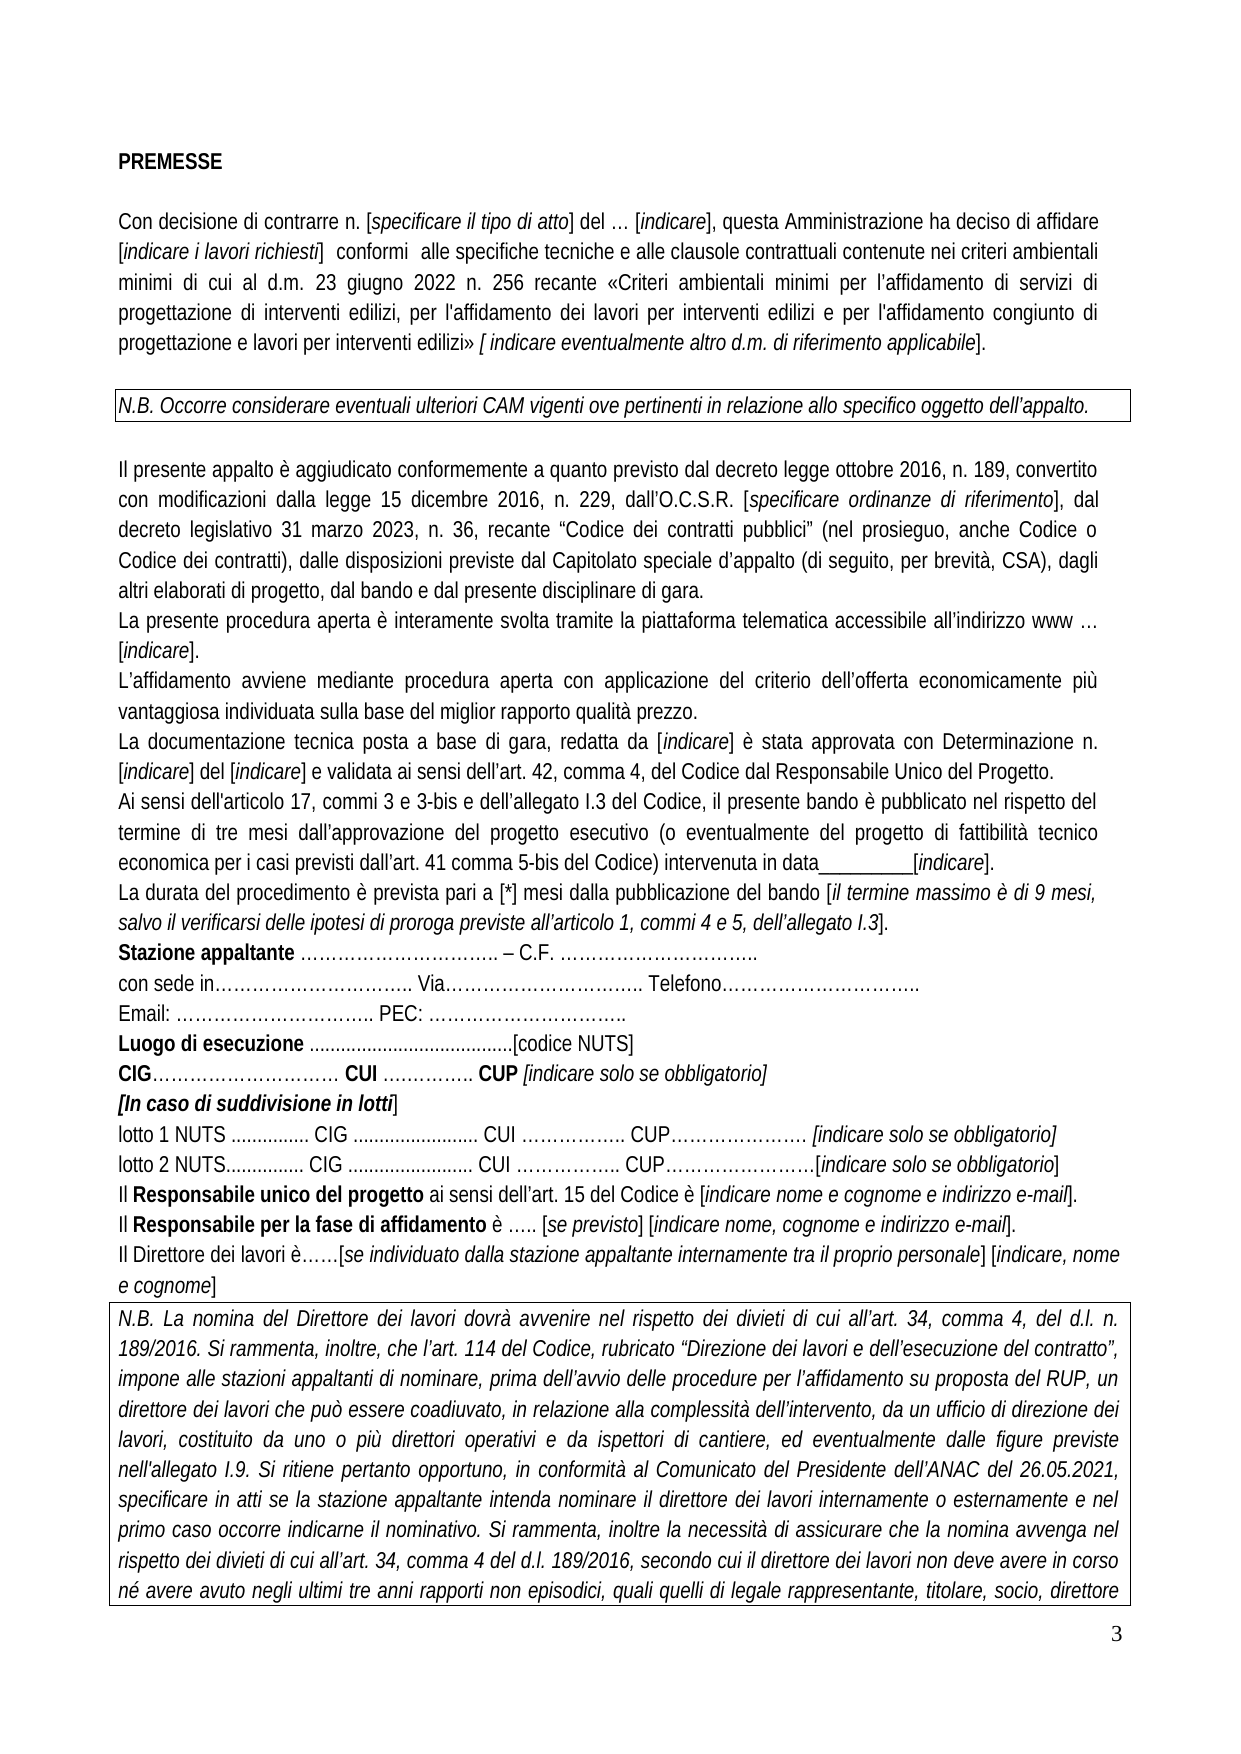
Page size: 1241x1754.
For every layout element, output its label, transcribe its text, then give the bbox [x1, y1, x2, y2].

text Email: ………………………….. PEC: ………………………….. [118, 1000, 1122, 1026]
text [110, 1303, 1130, 1605]
text Il Responsabile unico del progetto ai sensi dell’art. 15 del Codice è [indicare nome e cognome e indirizzo e-mail]. [118, 1181, 1122, 1207]
text lotto 2 NUTS............... CIG ........................ CUI …………….. CUP……………………[indicare solo se obbligatorio] [118, 1151, 1122, 1177]
text La durata del procedimento è prevista pari a [*] mesi dalla pubblicazione del bando [il termine massimo è di 9 mesi, salvo il verificarsi delle ipotesi di proroga previste all’articolo 1, commi 4 e 5, dell’allegato I.3]. [118, 879, 1099, 935]
text PREMESSE [118, 148, 1122, 174]
text L’affidamento avviene mediante procedura aperta con applicazione del criterio dell’offerta economicamente più vantaggiosa individuata sulla base del miglior rapporto qualità prezzo. [118, 667, 1099, 724]
text Con decisione di contrarre n. [specificare il tipo di atto] del … [indicare], questa Amministrazione ha deciso di affidare [indicare i lavori richiesti] conformi alle specifiche tecniche e alle clausole contrattuali contenute nei criteri ambientali minimi di cui al d.m. 23 giugno 2022 n. 256 recante «Criteri ambientali minimi per l’affidamento di servizi di progettazione di interventi edilizi, per l'affidamento dei lavori per interventi edilizi e per l'affidamento congiunto di progettazione e lavori per interventi edilizi» [ indicare eventualmente altro d.m. di riferimento applicabile]. [118, 208, 1099, 355]
text Luogo di esecuzione .......................................[codice NUTS] [118, 1030, 1122, 1056]
text N.B. Occorre considerare eventuali ulteriori CAM vigenti ove pertinenti in relazione allo specifico oggetto dell’appalto. [116, 390, 1130, 421]
text Stazione appaltante ………………………….. – C.F. ………………………….. [118, 939, 1122, 966]
text Il Responsabile per la fase di affidamento è ….. [se previsto] [indicare nome, cognome e indirizzo e-mail]. [118, 1211, 1122, 1237]
text La documentazione tecnica posta a base di gara, redatta da [indicare] è stata approvata con Determinazione n. [indicare] del [indicare] e validata ai sensi dell’art. 42, comma 4, del Codice dal Responsabile Unico del Progetto. [118, 728, 1099, 784]
text [In caso di suddivisione in lotti] [118, 1090, 1122, 1117]
text con sede in………………………….. Via………………………….. Telefono………………………….. [118, 969, 1122, 996]
text Il presente appalto è aggiudicato conformemente a quanto previsto dal decreto legge ottobre 2016, n. 189, convertito con modificazioni dalla legge 15 dicembre 2016, n. 229, dall’O.C.S.R. [specificare ordinanze di riferimento], dal decreto legislativo 31 marzo 2023, n. 36, recante “Codice dei contratti pubblici” (nel prosieguo, anche Codice o Codice dei contratti), dalle disposizioni previste dal Capitolato speciale d’appalto (di seguito, per brevità, CSA), dagli altri elaborati di progetto, dal bando e dal presente disciplinare di gara. [118, 456, 1099, 603]
text Il Direttore dei lavori è……[se individuato dalla stazione appaltante internamente tra il proprio personale] [indicare, nome e cognome] [118, 1241, 1122, 1298]
text CIG………………………… CUI ….……….. CUP [indicare solo se obbligatorio] [118, 1060, 1122, 1086]
text Ai sensi dell'articolo 17, commi 3 e 3-bis e dell’allegato I.3 del Codice, il presente bando è pubblicato nel rispetto del termine di tre mesi dall’approvazione del progetto esecutivo (o eventualmente del progetto di fattibilità tecnico economica per i casi previsti dall’art. 41 comma 5-bis del Codice) intervenuta in data_________[indicare]. [118, 788, 1099, 875]
text La presente procedura aperta è interamente svolta tramite la piattaforma telematica accessibile all’indirizzo www … [indicare]. [118, 607, 1099, 663]
text lotto 1 NUTS ............... CIG ........................ CUI …………….. CUP…………………. [indicare solo se obbligatorio] [118, 1121, 1122, 1147]
